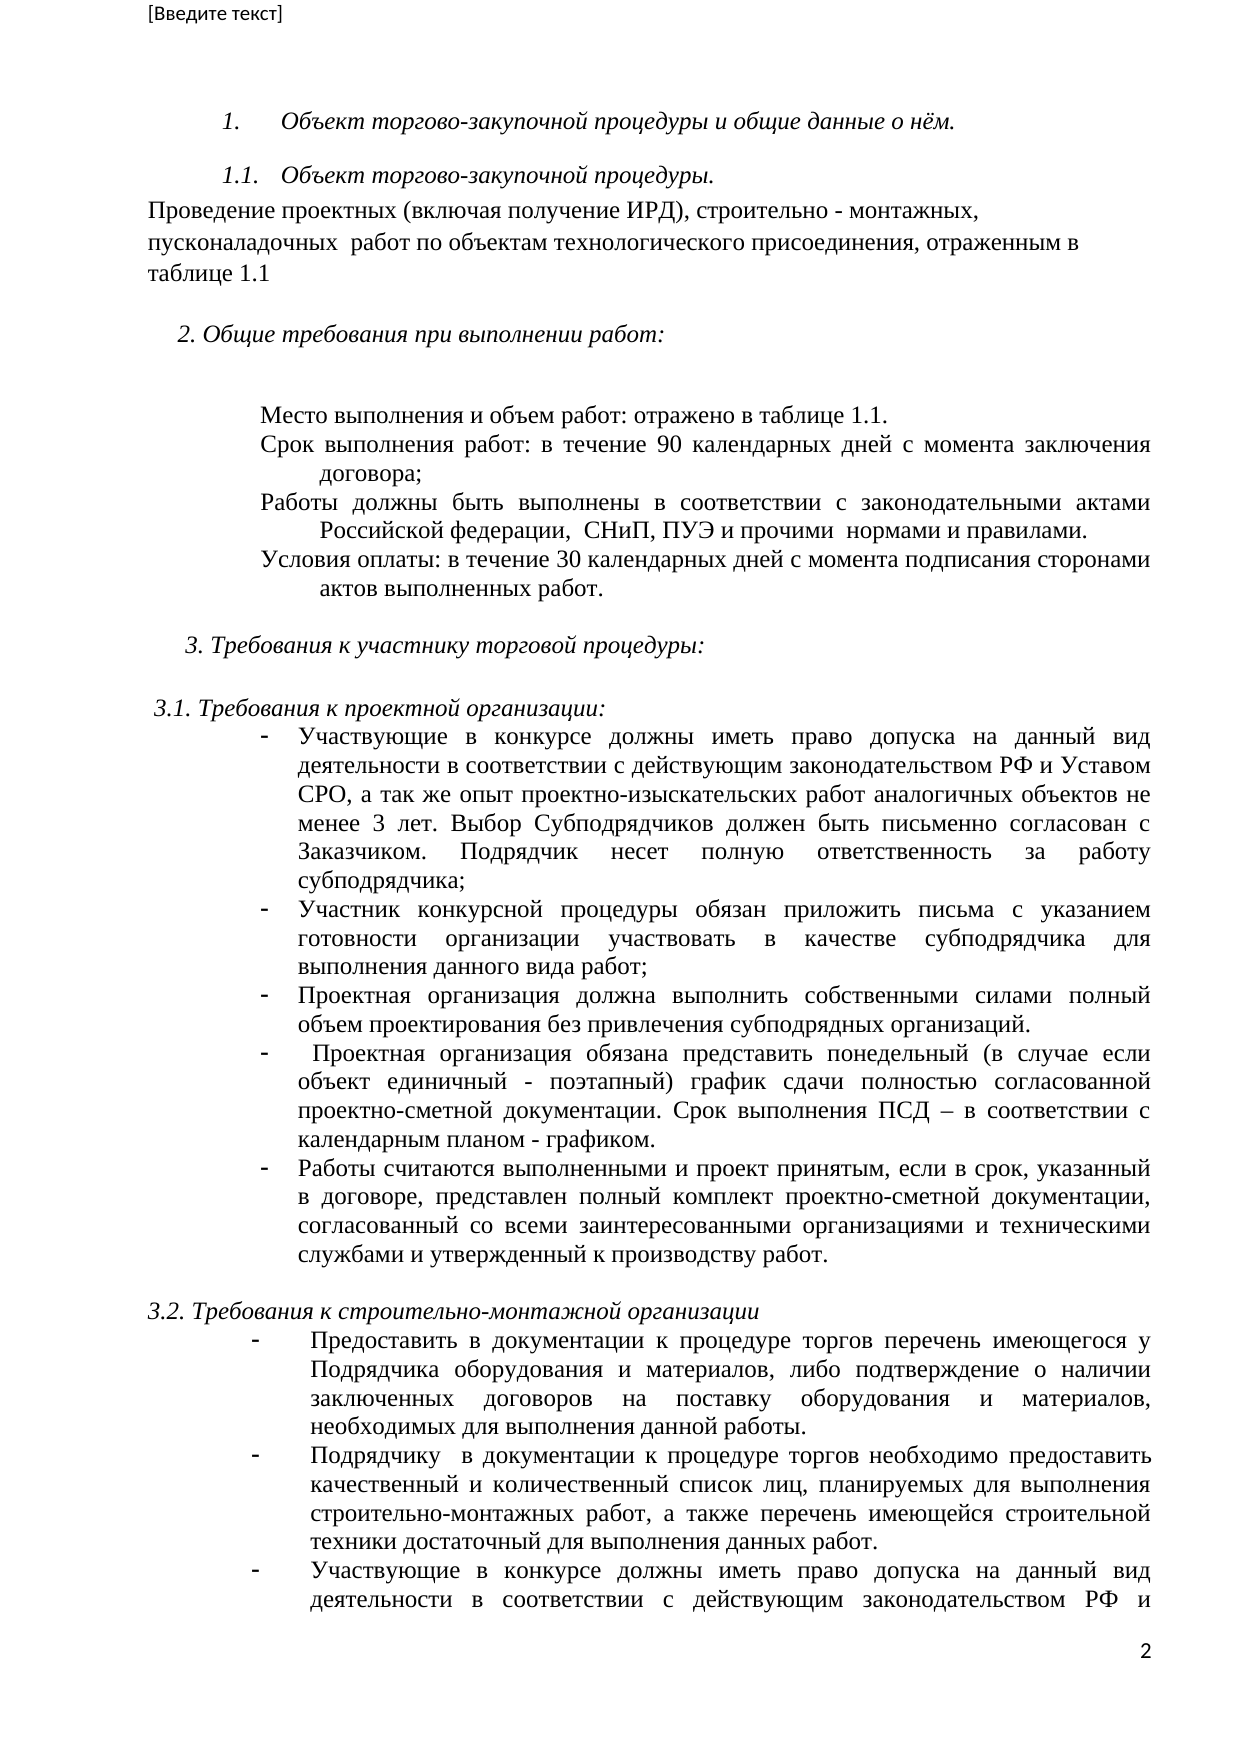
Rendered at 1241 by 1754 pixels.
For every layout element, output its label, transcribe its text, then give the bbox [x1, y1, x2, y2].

list Проектная организация должна выполнить собственными силами полный объем проектирования без привлечения субподрядных организаций. [260, 980, 1152, 1038]
text Работы должны быть выполнены в соответствии с законодательными актами Российской федерации, СНиП, ПУЭ и прочими нормами и правилами. [260, 487, 1152, 544]
text Объект торгово-закупочной процедуры и общие данные о нём. [222, 106, 1152, 135]
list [251, 1555, 1152, 1613]
text Условия оплаты: в течение 30 календарных дней с момента подписания сторонами актов выполненных работ. [260, 544, 1152, 602]
text Проведение проектных (включая получение ИРД), строительно - монтажных, пусконаладочных работ по объектам технологического присоединения, отраженным в таблице 1.1 [148, 195, 1152, 287]
subtitle 3.1. Требования к проектной организации: [148, 693, 1152, 721]
subtitle 3. Требования к участнику торговой процедуры: [185, 630, 1152, 659]
subtitle 3.2. Требования к строительно-монтажной организации [148, 1296, 1152, 1325]
subtitle 2. Общие требования при выполнении работ: [177, 319, 1152, 347]
text Объект торгово-закупочной процедуры. [148, 160, 1152, 189]
list Место выполнения и объем работ: отражено в таблице 1.1. [260, 400, 1152, 429]
list Проектная организация обязана представить понедельный (в случае если объект единичный - поэтапный) график сдачи полностью согласованной проектно-сметной документации. Срок выполнения ПСД – в соответствии с календарным планом - графиком. [260, 1038, 1152, 1153]
list Участвующие в конкурсе должны иметь право допуска на данный вид деятельности в соответствии с действующим законодательством РФ и Уставом СРО, а так же опыт проектно-изыскательских работ аналогичных объектов не менее 3 лет. Выбор Субподрядчиков должен быть письменно согласован с Заказчиком. Подрядчик несет полную ответственность за работу субподрядчика; [260, 721, 1152, 894]
list Участник конкурсной процедуры обязан приложить письма с указанием готовности организации участвовать в качестве субподрядчика для выполнения данного вида работ; [260, 894, 1152, 980]
list Подрядчику в документации к процедуре торгов необходимо предоставить качественный и количественный список лиц, планируемых для выполнения строительно-монтажных работ, а также перечень имеющейся строительной техники достаточный для выполнения данных работ. [251, 1440, 1152, 1555]
list Предоставить в документации к процедуре торгов перечень имеющегося у Подрядчика оборудования и материалов, либо подтверждение о наличии заключенных договоров на поставку оборудования и материалов, необходимых для выполнения данной работы. [251, 1325, 1152, 1440]
list Работы считаются выполненными и проект принятым, если в срок, указанный в договоре, представлен полный комплект проектно-сметной документации, согласованный со всеми заинтересованными организациями и техническими службами и утвержденный к производству работ. [260, 1153, 1152, 1268]
text Срок выполнения работ: в течение 90 календарных дней с момента заключения договора; [260, 429, 1152, 487]
